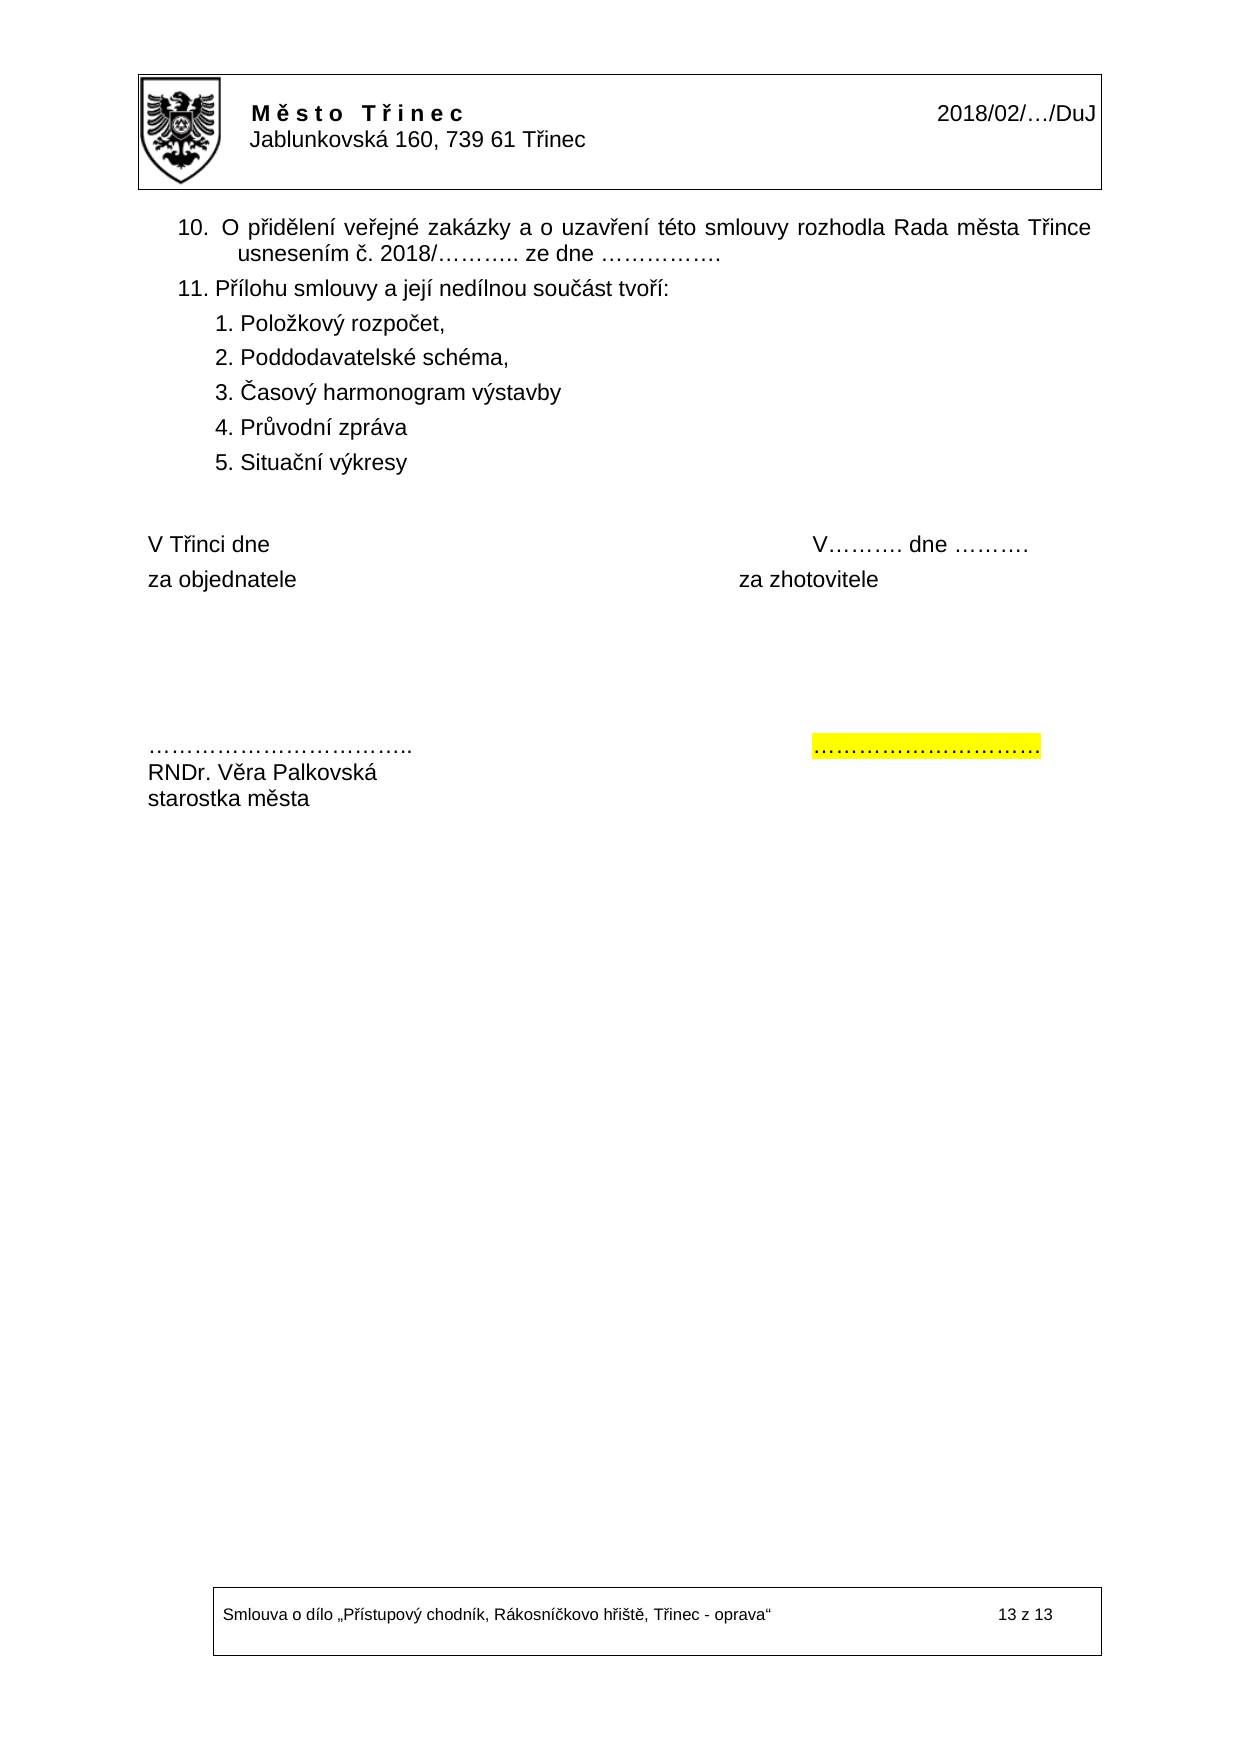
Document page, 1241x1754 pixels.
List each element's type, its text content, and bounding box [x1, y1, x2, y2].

subtitle 5. Situační výkresy [215, 448, 1093, 475]
subtitle 1. Položkový rozpočet, [215, 310, 1093, 336]
subtitle 3. Časový harmonogram výstavby [215, 379, 1093, 405]
subtitle 10. O přidělení veřejné zakázky a o uzavření této smlouvy rozhodla Rada města Třince usnesením č. 2018/……….. ze dne ……………. [177, 214, 1093, 267]
text starostka města [148, 785, 1093, 811]
subtitle Přílohu smlouvy a její nedílnou součást tvoří: [177, 275, 1093, 301]
text za objednatele za zhotovitele [148, 566, 1093, 592]
text …………………………….. ………………………… [148, 732, 1093, 759]
subtitle 4. Průvodní zpráva [215, 414, 1093, 440]
subtitle 2. Poddodavatelské schéma, [215, 344, 1093, 371]
text RNDr. Věra Palkovská [148, 759, 1093, 785]
text V Třinci dne V………. dne ………. [148, 531, 1093, 558]
